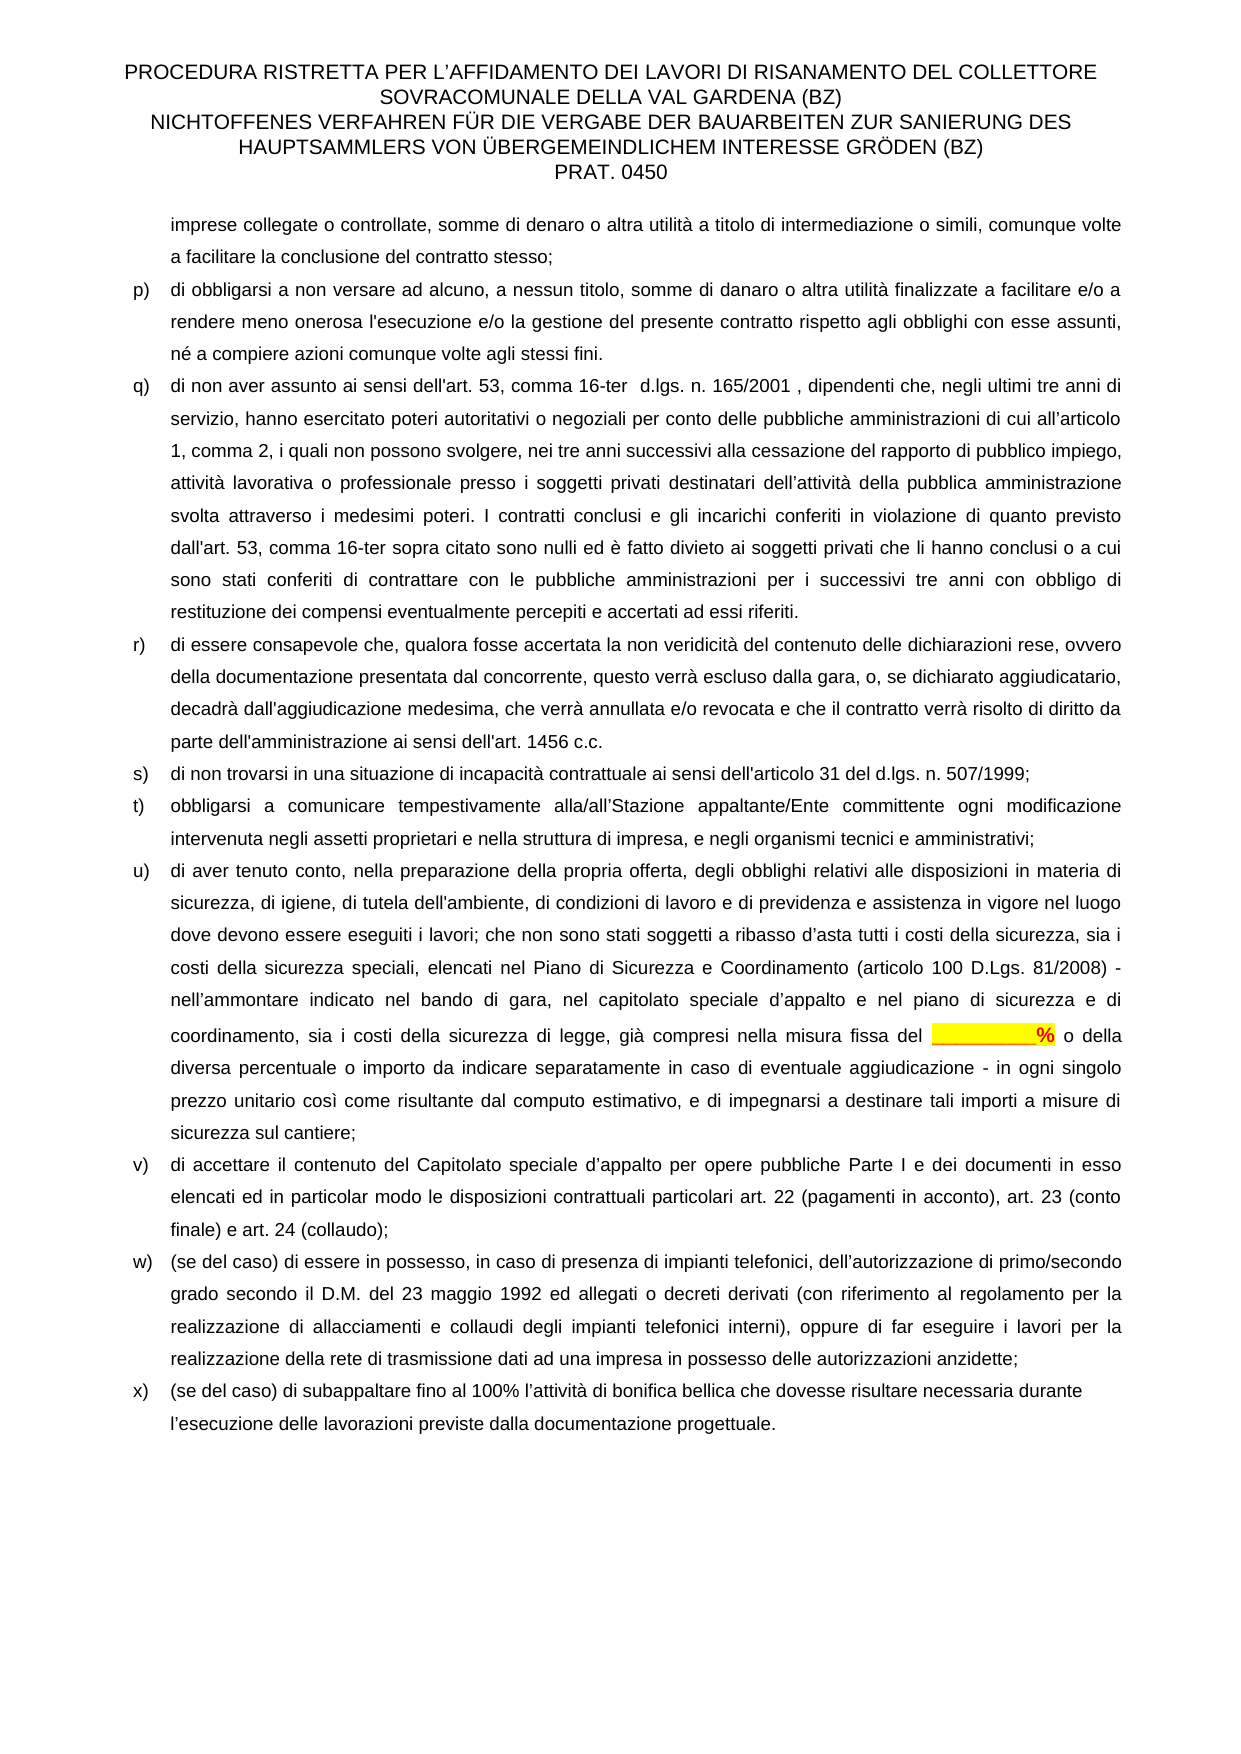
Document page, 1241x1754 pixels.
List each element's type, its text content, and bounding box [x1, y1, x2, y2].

list di essere consapevole che, qualora fosse accertata la non veridicità del contenuto delle dichiarazioni rese, ovvero della documentazione presentata dal concorrente, questo verrà escluso dalla gara, o, se dichiarato aggiudicatario, decadrà dall'aggiudicazione medesima, che verrà annullata e/o revocata e che il contratto verrà risolto di diritto da parte dell'amministrazione ai sensi dell'art. 1456 c.c. [133, 634, 1122, 752]
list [133, 214, 1122, 268]
list (se del caso) di essere in possesso, in caso di presenza di impianti telefonici, dell’autorizzazione di primo/secondo grado secondo il D. del 23 maggio 1992 ed allegati o decreti derivati (con riferimento al regolamento per la realizzazione di allacciamenti e collaudi degli impianti telefonici interni), oppure di far eseguire i lavori per la realizzazione della rete di trasmissione dati ad una impresa in possesso delle autorizzazioni anzidette; [133, 1251, 1122, 1369]
list obbligarsi a comunicare tempestivamente alla/all’Stazione appaltante/Ente committente ogni modificazione intervenuta negli assetti proprietari e nella struttura di impresa, e negli organismi tecnici e amministrativi; [133, 795, 1122, 849]
list di non aver assunto ai sensi dell'art. 53, comma 16-ter d.lgs. n. 165/2001 , dipendenti che, negli ultimi tre anni di servizio, hanno esercitato poteri autoritativi o negoziali per conto delle pubbliche amministrazioni di cui all’articolo 1, comma 2, i quali non possono svolgere, nei tre anni successivi alla cessazione del rapporto di pubblico impiego, attività lavorativa o professionale presso i soggetti privati destinatari dell’attività della pubblica amministrazione svolta attraverso i medesimi poteri. I contratti conclusi e gli incarichi conferiti in violazione di quanto previsto dall'art. 53, comma 16-ter sopra citato sono nulli ed è fatto divieto ai soggetti privati che li hanno conclusi o a cui sono stati conferiti di contrattare con le pubbliche amministrazioni per i successivi tre anni con obbligo di restituzione dei compensi eventualmente percepiti e accertati ad essi riferiti. [133, 375, 1122, 623]
list di accettare il contenuto del Capitolato speciale d’appalto per opere pubbliche Parte I e dei documenti in esso elencati ed in particolar modo le disposizioni contrattuali particolari art. 22 (pagamenti in acconto), art. 23 (conto finale) e art. 24 (collaudo); [133, 1154, 1122, 1240]
list di obbligarsi a non versare ad alcuno, a nessun titolo, somme di danaro o altra utilità finalizzate a facilitare e/o a rendere meno onerosa l'esecuzione e/o la gestione del presente contratto rispetto agli obblighi con esse assunti, né a compiere azioni comunque volte agli stessi fini. [133, 278, 1122, 364]
list di aver tenuto conto, nella preparazione della propria offerta, degli obblighi relativi alle disposizioni in materia di sicurezza, di igiene, di tutela dell'ambiente, di condizioni di lavoro e di previdenza e assistenza in vigore nel luogo dove devono essere eseguiti i lavori; che non sono stati soggetti a ribasso d’asta tutti i costi della sicurezza, sia i costi della sicurezza speciali, elencati nel Piano di Sicurezza e Coordinamento (articolo 100 D.Lgs. 81/2008) - nell’ammontare indicato nel bando di gara, nel capitolato speciale d’appalto e nel piano di sicurezza e di coordinamento, sia i costi della sicurezza di legge, già compresi nella misura fissa del _________% o della diversa percentuale o importo da indicare separatamente in caso di eventuale aggiudicazione - in ogni singolo prezzo unitario così come risultante dal computo estimativo, e di impegnarsi a destinare tali importi a misure di sicurezza sul cantiere; [133, 860, 1122, 1143]
list di non trovarsi in una situazione di incapacità contrattuale ai sensi dell'articolo 31 del d.lgs. n. 507/1999; [133, 763, 1122, 784]
list (se del caso) di subappaltare fino al 100% l’attività di bonifica bellica che dovesse risultare necessaria durante l’esecuzione delle lavorazioni previste dalla documentazione progettuale. [133, 1380, 1122, 1434]
